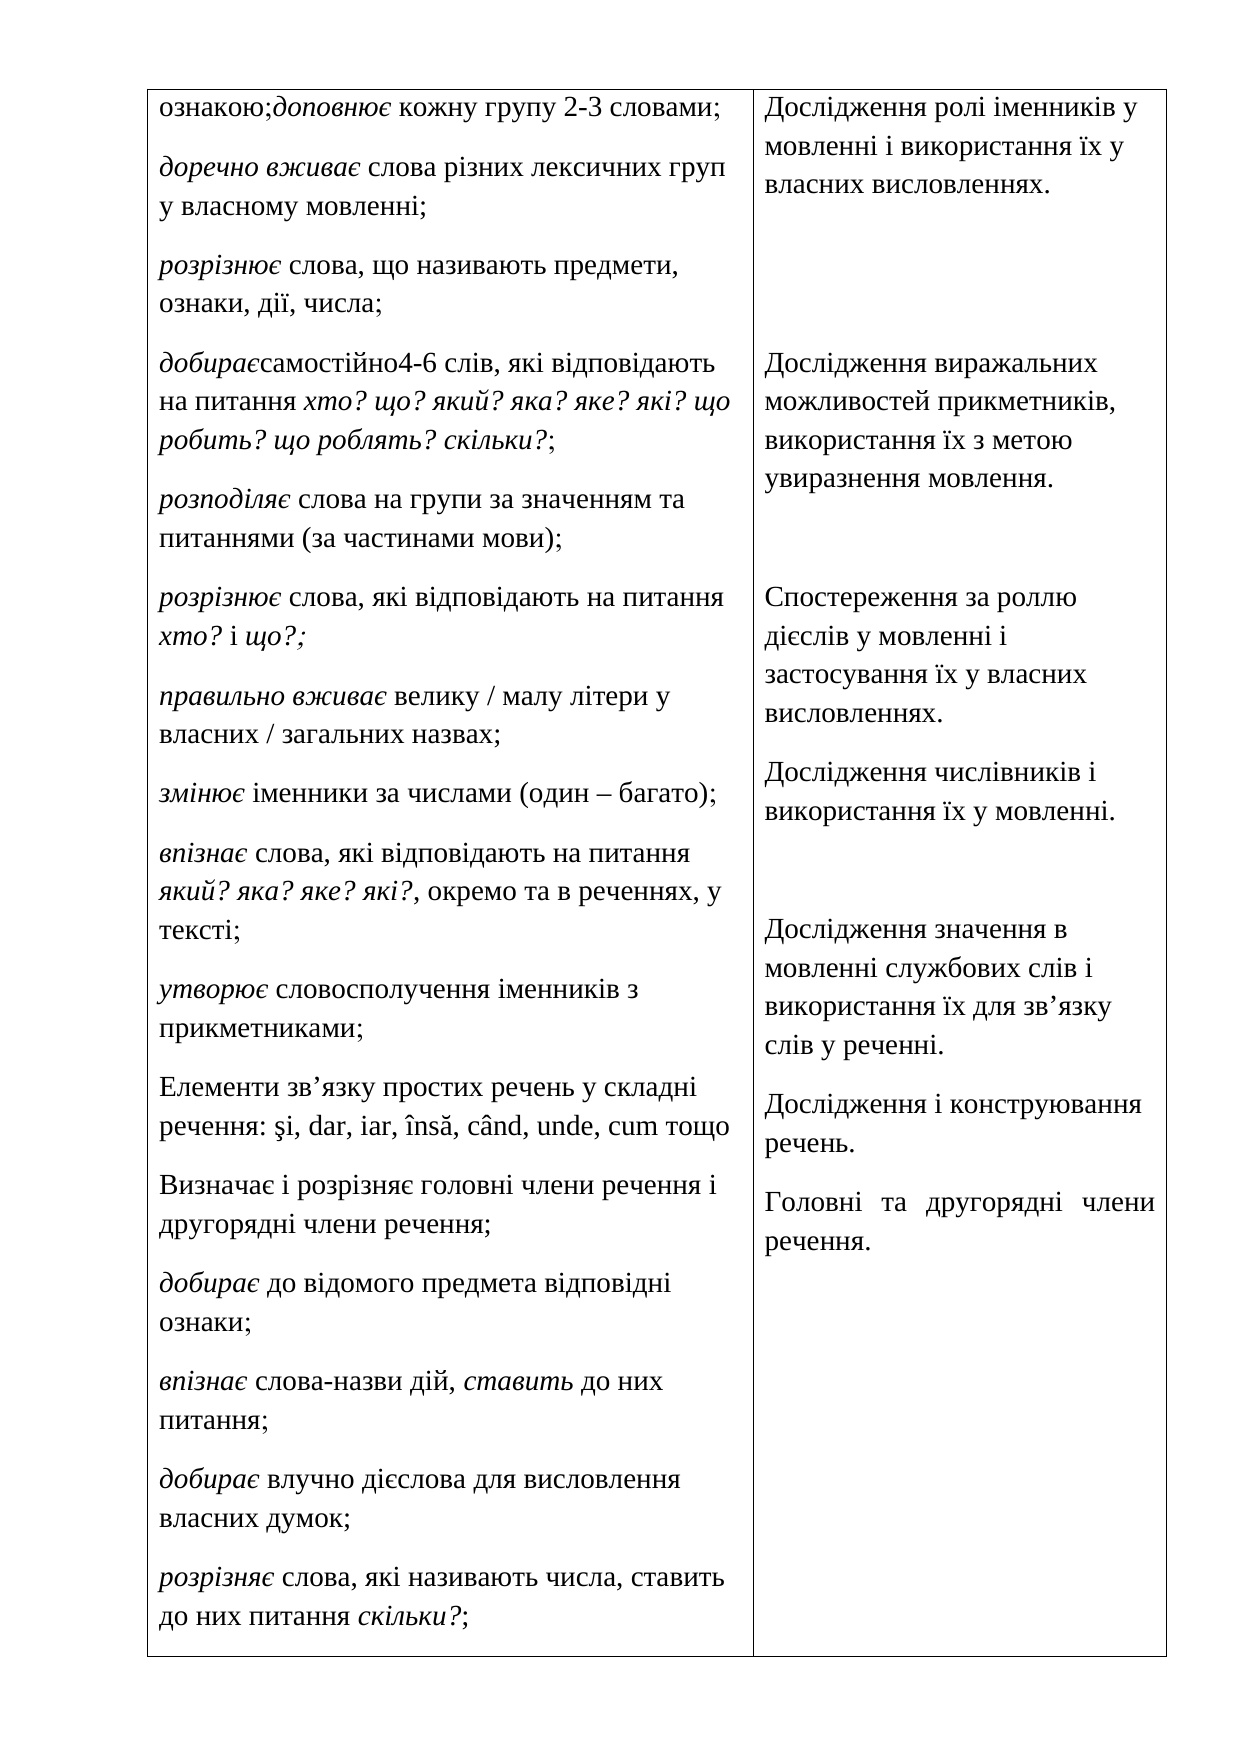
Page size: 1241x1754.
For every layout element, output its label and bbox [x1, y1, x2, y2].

table_cell [148, 90, 753, 1656]
table_cell [754, 90, 1166, 1656]
